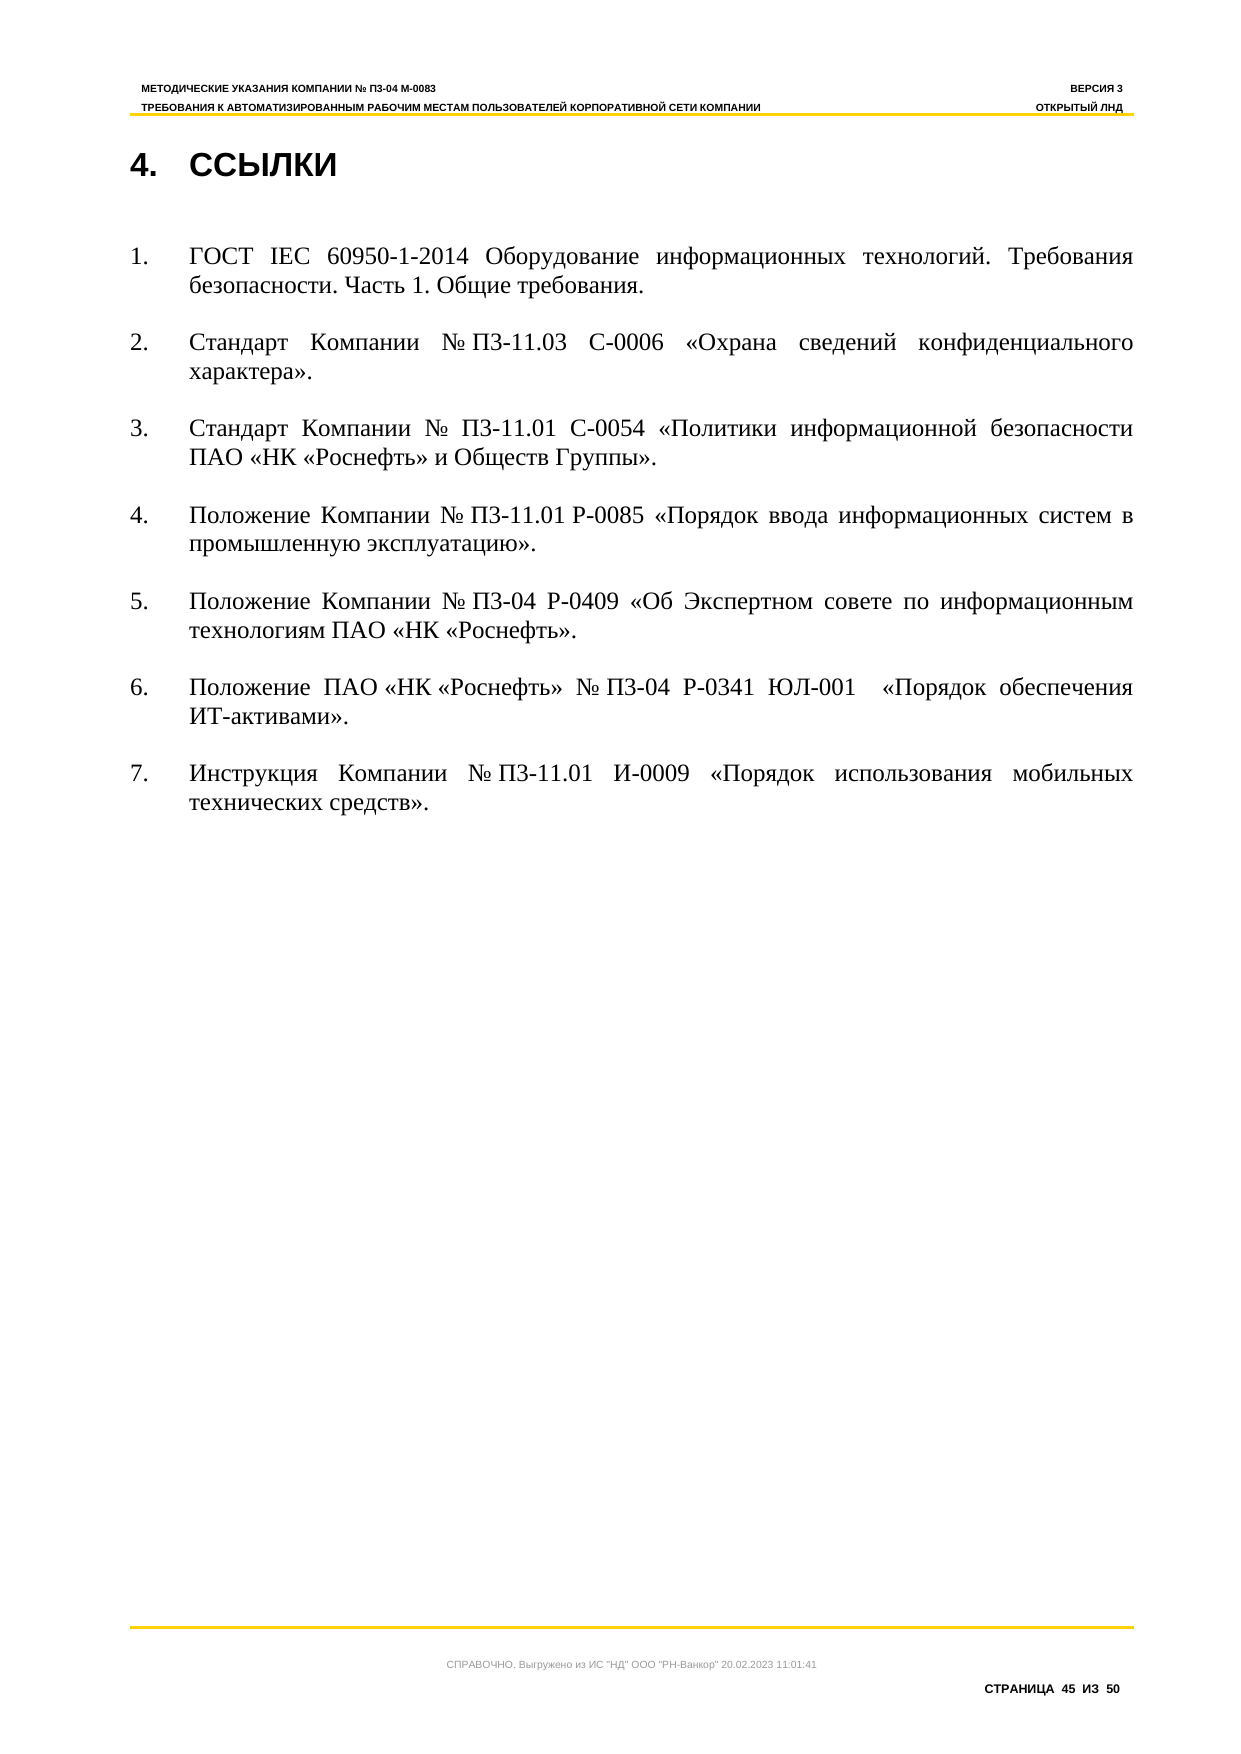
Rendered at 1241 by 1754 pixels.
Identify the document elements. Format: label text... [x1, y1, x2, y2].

list Положение Компании № П3-11.01 Р-0085 «Порядок ввода информационных систем в промышленную эксплуатацию». [130, 500, 1134, 557]
list Стандарт Компании № П3-11.03 С-0006 «Охрана сведений конфиденциального характера». [130, 327, 1134, 385]
list Инструкция Компании № П3-11.01 И-0009 «Порядок использования мобильных технических средств». [130, 758, 1134, 816]
list ССЫЛКИ [130, 145, 1134, 183]
list Стандарт Компании № П3-11.01 С-0054 «Политики информационной безопасности ПАО «НК «Роснефть» и Обществ Группы». [130, 413, 1134, 471]
list Положение Компании № П3-04 Р-0409 «Об Экспертном совете по информационным технологиям ПАО «НК «Роснефть». [130, 586, 1134, 643]
list ГОСТ IEC 60950-1-2014 Оборудование информационных технологий. Требования безопасности. Часть 1. Общие требования. [130, 241, 1134, 298]
list Положение ПАО «НК «Роснефть» № П3-04 Р-0341 ЮЛ-001 «Порядок обеспечения ИТ-активами». [130, 672, 1134, 730]
